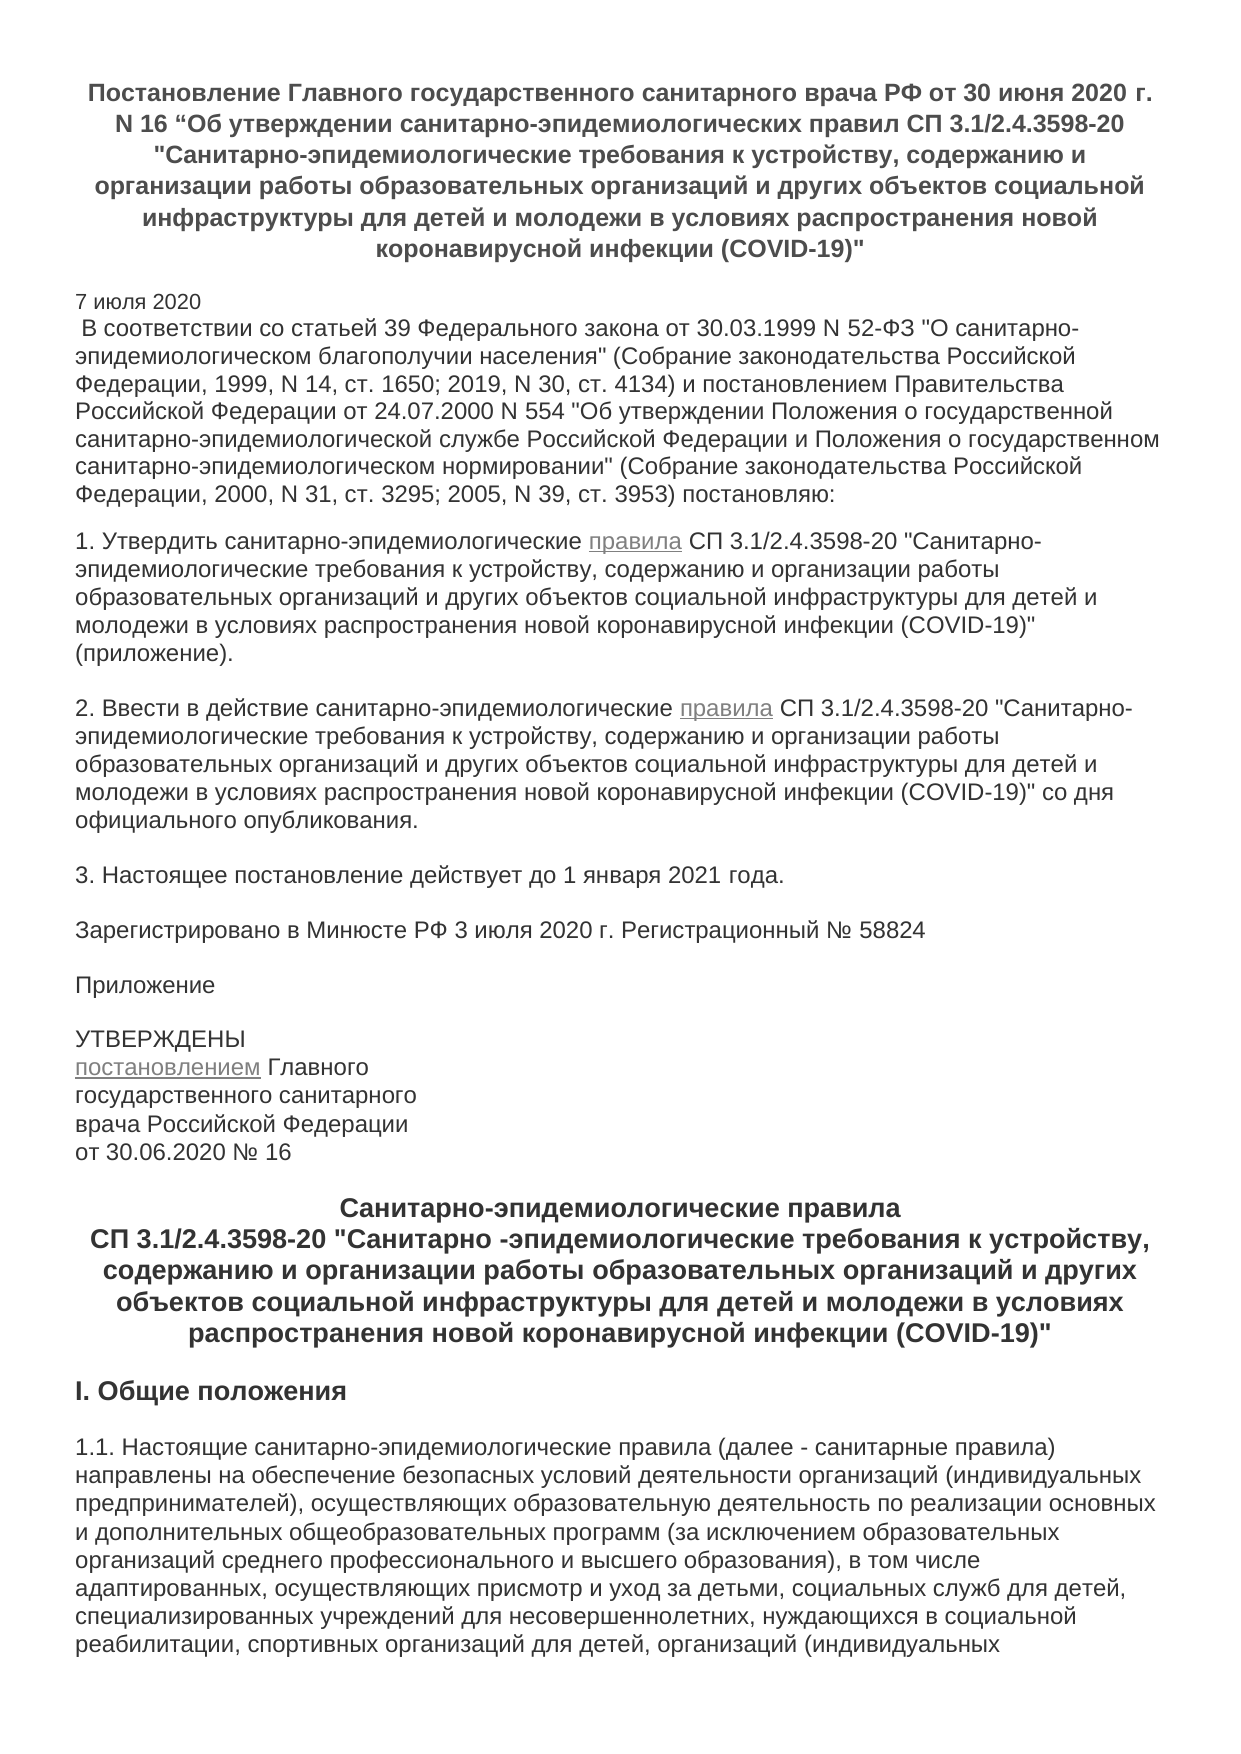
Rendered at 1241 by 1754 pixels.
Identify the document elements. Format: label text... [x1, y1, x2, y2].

text 3. Настоящее постановление действует до 1 января 2021 года. [75, 861, 1165, 889]
text 2. Ввести в действие санитарно-эпидемиологические правила СП 3.1/2.4.3598-20 "Санитарно-эпидемиологические требования к устройству, содержанию и организации работы образовательных организаций и других объектов социальной инфраструктуры для детей и молодежи в условиях распространения новой коронавирусной инфекции (COVID-19)" со дня официального опубликования. [75, 693, 1165, 834]
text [75, 1432, 1165, 1657]
text УТВЕРЖДЕНЫ постановлением Главного государственного санитарного врача Российской Федерации от 30.06.2020 № 16 [75, 1025, 1165, 1165]
text Зарегистрировано в Минюсте РФ 3 июля 2020 г. Регистрационный № 58824 [75, 915, 1165, 943]
text Приложение [75, 970, 1165, 998]
text 1. Утвердить санитарно-эпидемиологические правила СП 3.1/2.4.3598-20 "Санитарно-эпидемиологические требования к устройству, содержанию и организации работы образовательных организаций и других объектов социальной инфраструктуры для детей и молодежи в условиях распространения новой коронавирусной инфекции (COVID-19)" (приложение). [75, 526, 1165, 667]
text I. Общие положения [75, 1375, 1165, 1406]
text Постановление Главного государственного санитарного врача РФ от 30 июня 2020 г. N 16 “Об утверждении санитарно-эпидемиологических правил СП 3.1/2.4.3598-20 "Санитарно-эпидемиологические требования к устройству, содержанию и организации работы образовательных организаций и других объектов социальной инфраструктуры для детей и молодежи в условиях распространения новой коронавирусной инфекции (COVID-19)" [75, 75, 1165, 262]
text 7 июля 2020 [75, 289, 1165, 314]
text Санитарно-эпидемиологические правила СП 3.1/2.4.3598-20 "Санитарно -эпидемиологические требования к устройству, содержанию и организации работы образовательных организаций и других объектов социальной инфраструктуры для детей и молодежи в условиях распространения новой коронавирусной инфекции (COVID-19)" [75, 1192, 1165, 1348]
text В соответствии со статьей 39 Федерального закона от 30.03.1999 N 52-ФЗ "О санитарно-эпидемиологическом благополучии населения" (Собрание законодательства Российской Федерации, 1999, N 14, ст. 1650; 2019, N 30, ст. 4134) и постановлением Правительства Российской Федерации от 24.07.2000 N 554 "Об утверждении Положения о государственной санитарно-эпидемиологической службе Российской Федерации и Положения о государственном санитарно-эпидемиологическом нормировании" (Собрание законодательства Российской Федерации, 2000, N 31, ст. 3295; 2005, N 39, ст. 3953) постановляю: [75, 314, 1165, 507]
